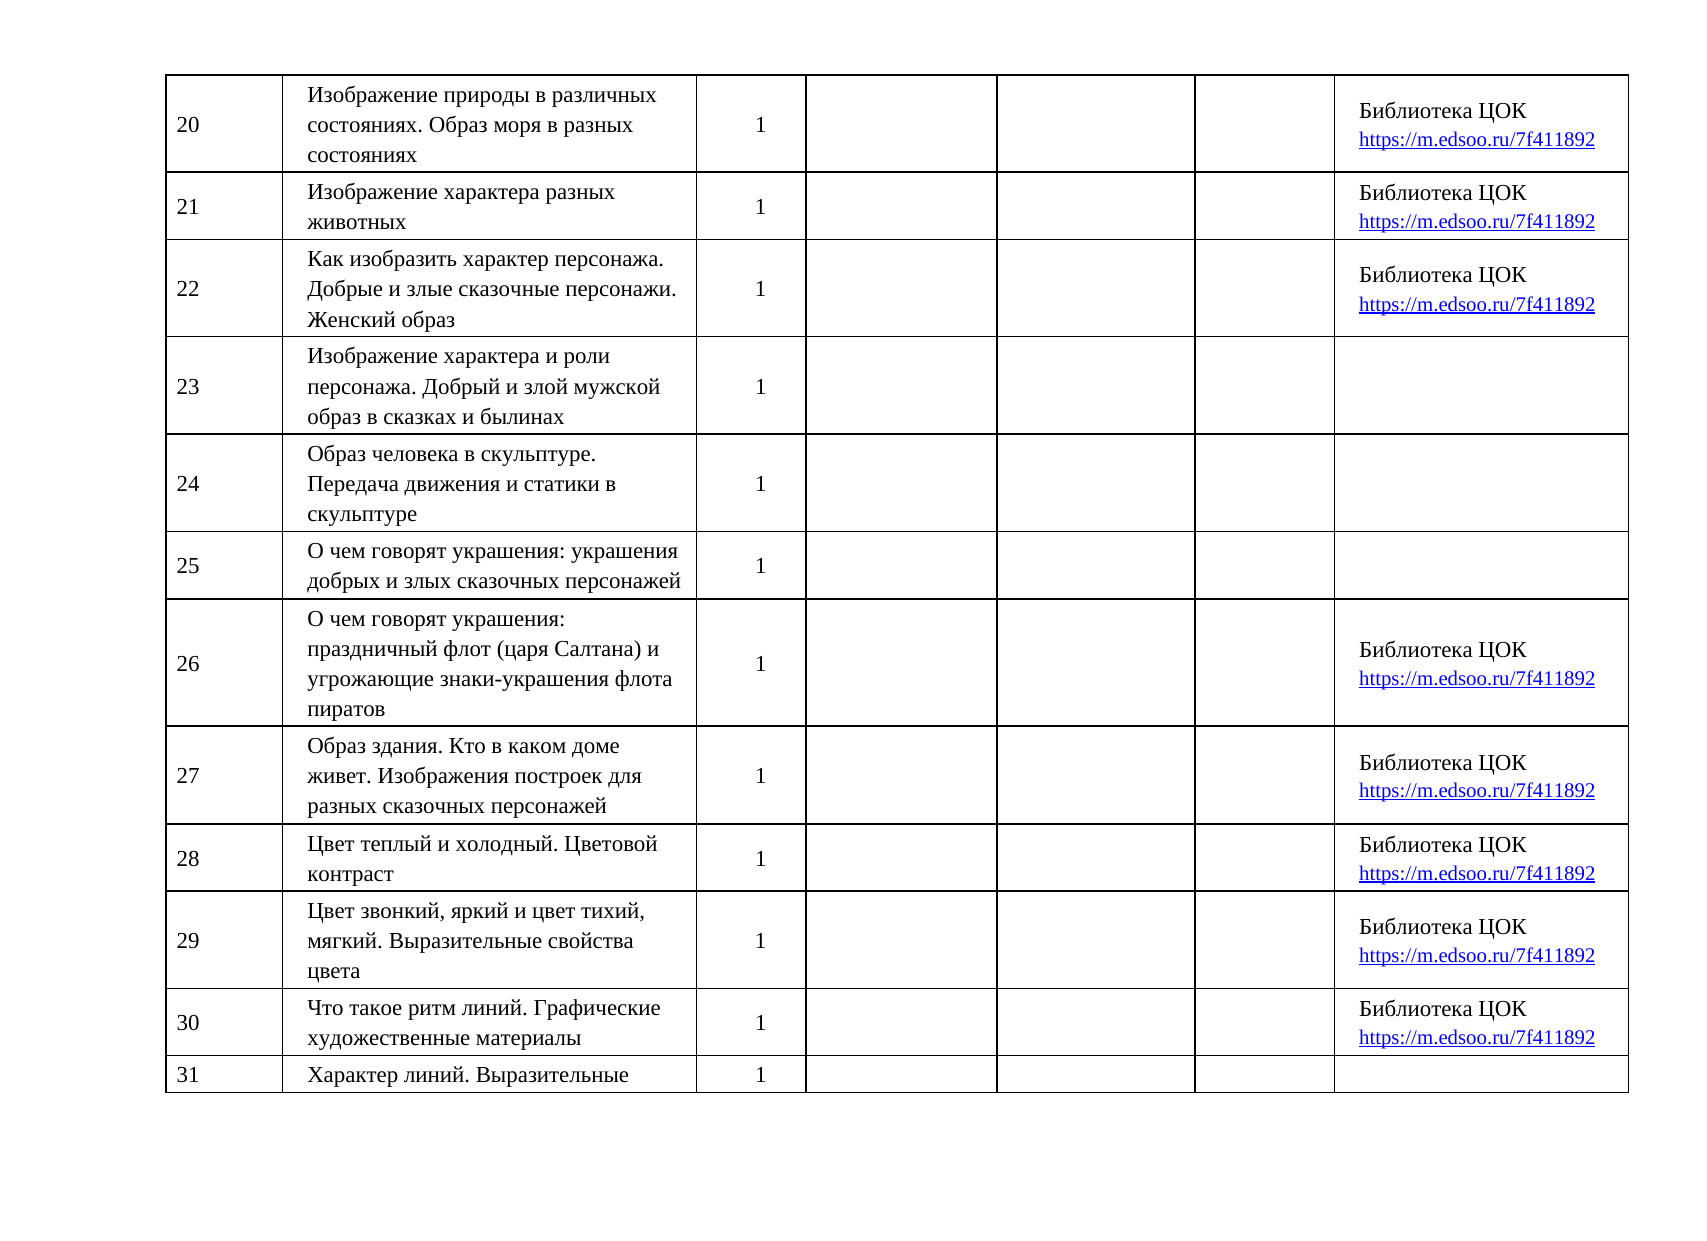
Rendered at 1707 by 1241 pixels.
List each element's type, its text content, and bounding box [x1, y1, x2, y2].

table_cell Образ здания. Кто в каком доме живет. Изображения построек для разных сказочных персонажей [283, 727, 696, 823]
table_cell [998, 240, 1194, 336]
table_cell 1 [697, 892, 805, 987]
table_cell 1 [697, 240, 805, 336]
table_cell Цвет теплый и холодный. Цветовой контраст [283, 825, 696, 890]
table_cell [1335, 76, 1628, 171]
table_cell [1335, 435, 1628, 531]
table_cell О чем говорят украшения: украшения добрых и злых сказочных персонажей [283, 532, 696, 598]
table_cell [1335, 532, 1628, 598]
table_cell 1 [697, 1056, 805, 1092]
table_cell 28 [167, 825, 282, 890]
table_cell 25 [167, 532, 282, 598]
table_cell [807, 435, 996, 531]
table_cell [998, 989, 1194, 1054]
table_cell [998, 727, 1194, 823]
table_cell [1196, 727, 1334, 823]
table_cell [998, 600, 1194, 725]
table_cell Образ человека в скульптуре. Передача движения и статики в скульптуре [283, 435, 696, 531]
table_cell [807, 76, 996, 171]
table_cell Изображение природы в различных состояниях. Образ моря в разных состояниях [283, 76, 696, 171]
table_cell [1196, 435, 1334, 531]
table_cell [1196, 76, 1334, 171]
table_cell Библиотека ЦОК https://m.edsoo.ru/7f411892 [1335, 727, 1628, 823]
table_cell Что такое ритм линий. Графические художественные материалы [283, 989, 696, 1054]
table_cell [998, 1056, 1194, 1092]
table_cell Изображение характера и роли персонажа. Добрый и злой мужской образ в сказках и былинах [283, 337, 696, 433]
table_cell [1196, 600, 1334, 725]
table_cell 1 [697, 825, 805, 890]
table_cell 20 [167, 76, 282, 171]
table_cell [998, 76, 1194, 171]
table_cell 27 [167, 727, 282, 823]
table_cell [1196, 892, 1334, 987]
table_cell Цвет звонкий, яркий и цвет тихий, мягкий. Выразительные свойства цвета [283, 892, 696, 987]
table_cell 30 [167, 989, 282, 1054]
table_cell 1 [697, 337, 805, 433]
table_cell [807, 337, 996, 433]
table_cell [1335, 173, 1628, 238]
table_cell 26 [167, 600, 282, 725]
table_cell 24 [167, 435, 282, 531]
table_cell [807, 989, 996, 1054]
table_cell 31 [167, 1056, 282, 1092]
table_cell Библиотека ЦОК https://m.edsoo.ru/7f411892 [1335, 892, 1628, 987]
table_cell [807, 1056, 996, 1092]
table_cell [807, 825, 996, 890]
table_cell Как изобразить характер персонажа. Добрые и злые сказочные персонажи. Женский образ [283, 240, 696, 336]
table_cell [998, 337, 1194, 433]
table_cell [1196, 337, 1334, 433]
table_cell 1 [697, 600, 805, 725]
table_cell [1196, 989, 1334, 1054]
table_cell [1196, 173, 1334, 238]
table_cell 21 [167, 173, 282, 238]
table_cell [998, 173, 1194, 238]
table_cell Библиотека ЦОК https://m.edsoo.ru/7f411892 [1335, 600, 1628, 725]
table_cell [998, 435, 1194, 531]
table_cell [1335, 989, 1628, 1054]
table_cell [1196, 240, 1334, 336]
table_cell [998, 892, 1194, 987]
table_cell 1 [697, 989, 805, 1054]
table_cell [807, 240, 996, 336]
table_cell [1196, 532, 1334, 598]
table_cell [807, 892, 996, 987]
table_cell 1 [697, 727, 805, 823]
table_cell 1 [697, 173, 805, 238]
table_cell 22 [167, 240, 282, 336]
table_cell 23 [167, 337, 282, 433]
table_cell [807, 532, 996, 598]
table_cell Библиотека ЦОК https://m.edsoo.ru/7f411892 [1335, 825, 1628, 890]
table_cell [283, 1056, 696, 1092]
table_cell [998, 825, 1194, 890]
table_cell [1335, 1056, 1628, 1092]
table_cell 1 [697, 532, 805, 598]
table_cell 1 [697, 76, 805, 171]
table_cell Изображение характера разных животных [283, 173, 696, 238]
table_cell О чем говорят украшения: праздничный флот (царя Салтана) и угрожающие знаки-украшения флота пиратов [283, 600, 696, 725]
table_cell [807, 727, 996, 823]
table_cell 29 [167, 892, 282, 987]
table_cell [998, 532, 1194, 598]
table_cell [1196, 1056, 1334, 1092]
table_cell Библиотека ЦОК https://m.edsoo.ru/7f411892 [1335, 240, 1628, 336]
table_cell [807, 600, 996, 725]
table_cell [1335, 337, 1628, 433]
table_cell [807, 173, 996, 238]
table_cell [1196, 825, 1334, 890]
table_cell 1 [697, 435, 805, 531]
